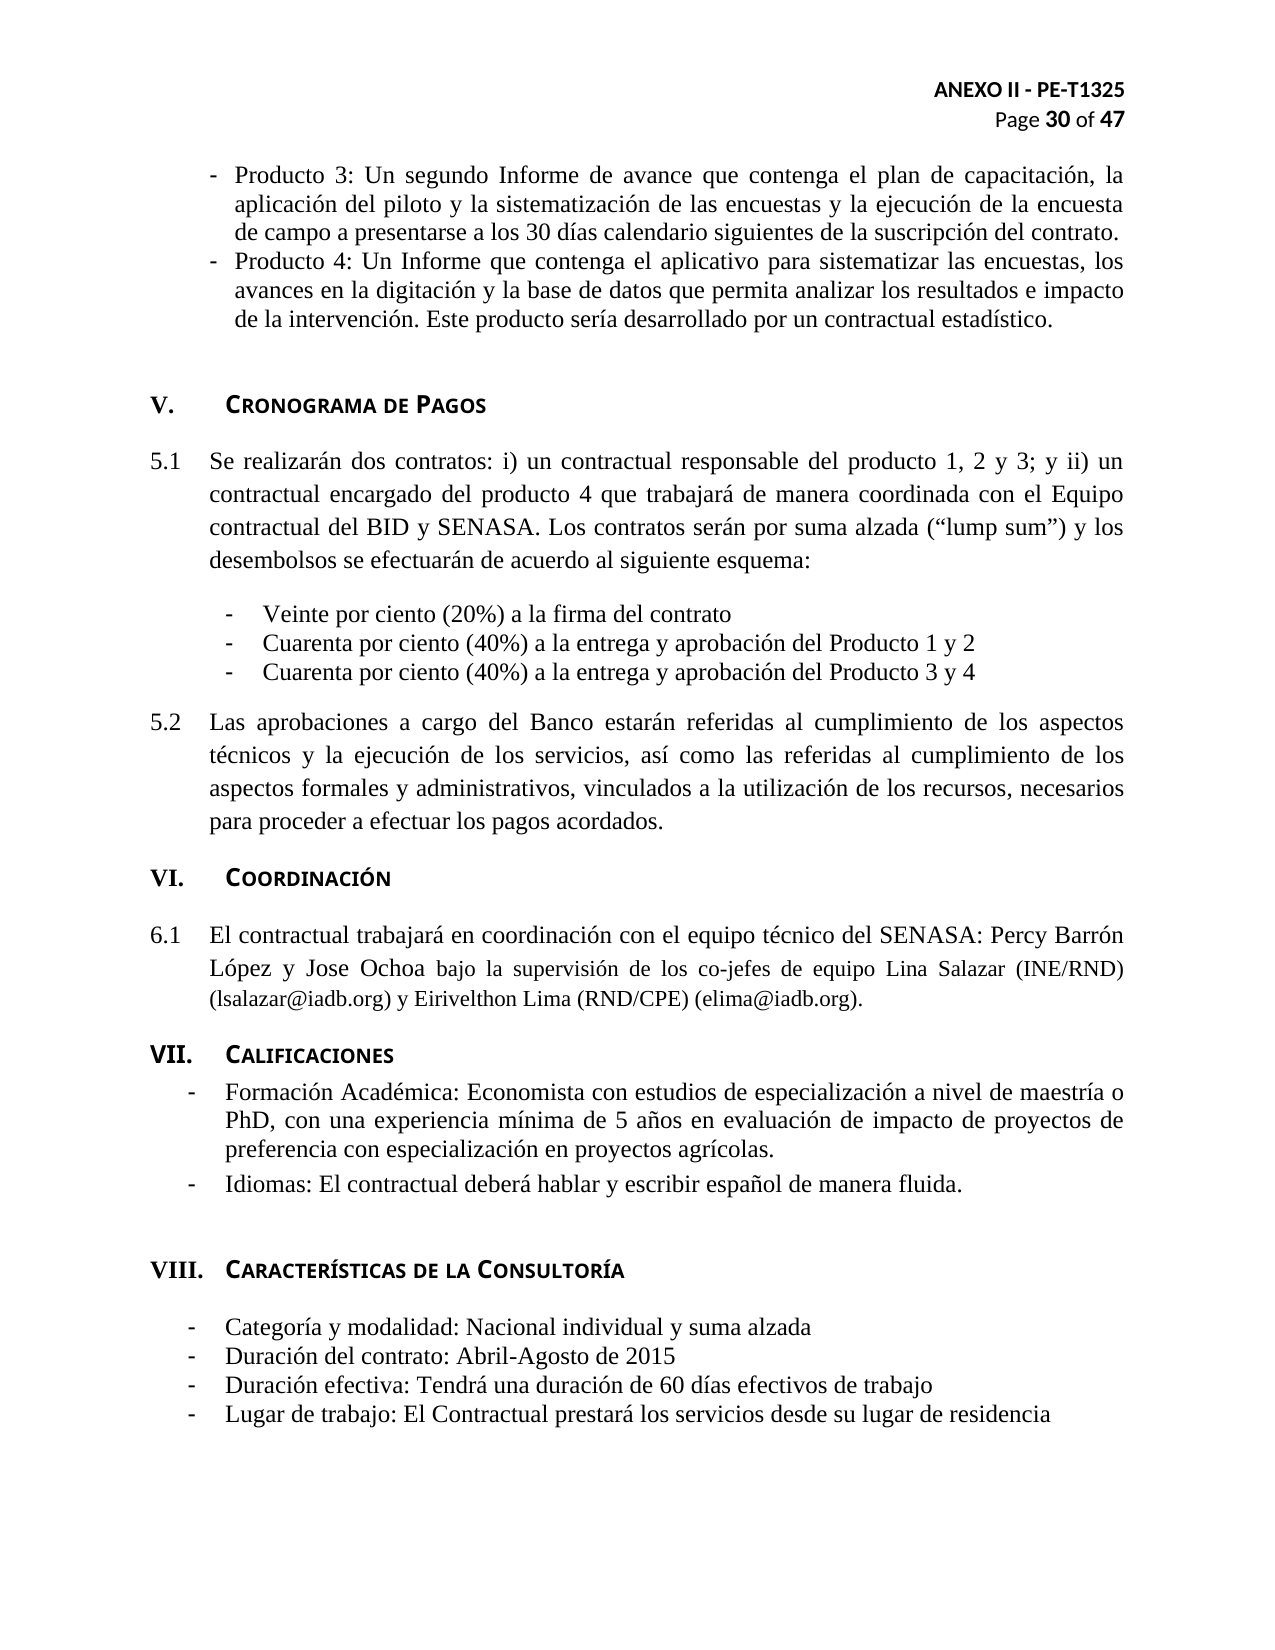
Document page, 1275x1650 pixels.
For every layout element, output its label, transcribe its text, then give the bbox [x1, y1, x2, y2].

list Producto 4: Un Informe que contenga el aplicativo para sistematizar las encuestas, los avances en la digitación y la base de datos que permita analizar los resultados e impacto de la intervención. Este producto sería desarrollado por un contractual estadístico. [209, 246, 1125, 333]
text 5.1 Se realizarán dos contratos: i) un contractual responsable del producto 1, 2 y 3; y ii) un contractual encargado del producto 4 que trabajará de manera coordinada con el Equipo contractual del BID y SENASA. Los contratos serán por suma alzada (“lump sum”) y los desembolsos se efectuarán de acuerdo al siguiente esquema: [150, 446, 1125, 574]
text 5.2 Las aprobaciones a cargo del Banco estarán referidas al cumplimiento de los aspectos técnicos y la ejecución de los servicios, así como las referidas al cumplimiento de los aspectos formales y administrativos, vinculados a la utilización de los recursos, necesarios para proceder a efectuar los pagos acordados. [150, 707, 1125, 834]
list Formación Académica: Economista con estudios de especialización a nivel de maestría o PhD, con una experiencia mínima de 5 años en evaluación de impacto de proyectos de preferencia con especialización en proyectos agrícolas. [187, 1077, 1125, 1163]
list Duración del contrato: Abril-Agosto de 2015 [187, 1341, 1125, 1370]
text VI. Coordinación [150, 860, 1125, 894]
list Categoría y modalidad: Nacional individual y suma alzada [187, 1312, 1125, 1341]
list Calificaciones [150, 1036, 1125, 1070]
list Veinte por ciento (20%) a la firma del contrato [225, 599, 1125, 628]
list Cuarenta por ciento (40%) a la entrega y aprobación del Producto 3 y 4 [225, 657, 1125, 686]
text 6.1 El contractual trabajará en coordinación con el equipo técnico del SENASA: Percy Barrón López y Jose Ochoa bajo la supervisión de los co-jefes de equipo Lina Salazar (INE/RND) (lsalazar@iadb.org) y Eirivelthon Lima (RND/CPE) (elima@iadb.org). [150, 920, 1125, 1012]
list Cuarenta por ciento (40%) a la entrega y aprobación del Producto 1 y 2 [225, 628, 1125, 657]
list Lugar de trabajo: El Contractual prestará los servicios desde su lugar de residencia [187, 1398, 1125, 1427]
text VIII. Características de la Consultoría [150, 1252, 1125, 1286]
list Idiomas: El contractual deberá hablar y escribir español de manera fluida. [187, 1169, 1125, 1198]
list Producto 3: Un segundo Informe de avance que contenga el plan de capacitación, la aplicación del piloto y la sistematización de las encuestas y la ejecución de la encuesta de campo a presentarse a los 30 días calendario siguientes de la suscripción del contrato. [209, 160, 1125, 246]
list Duración efectiva: Tendrá una duración de 60 días efectivos de trabajo [187, 1370, 1125, 1398]
text V. Cronograma de Pagos [150, 386, 1125, 421]
